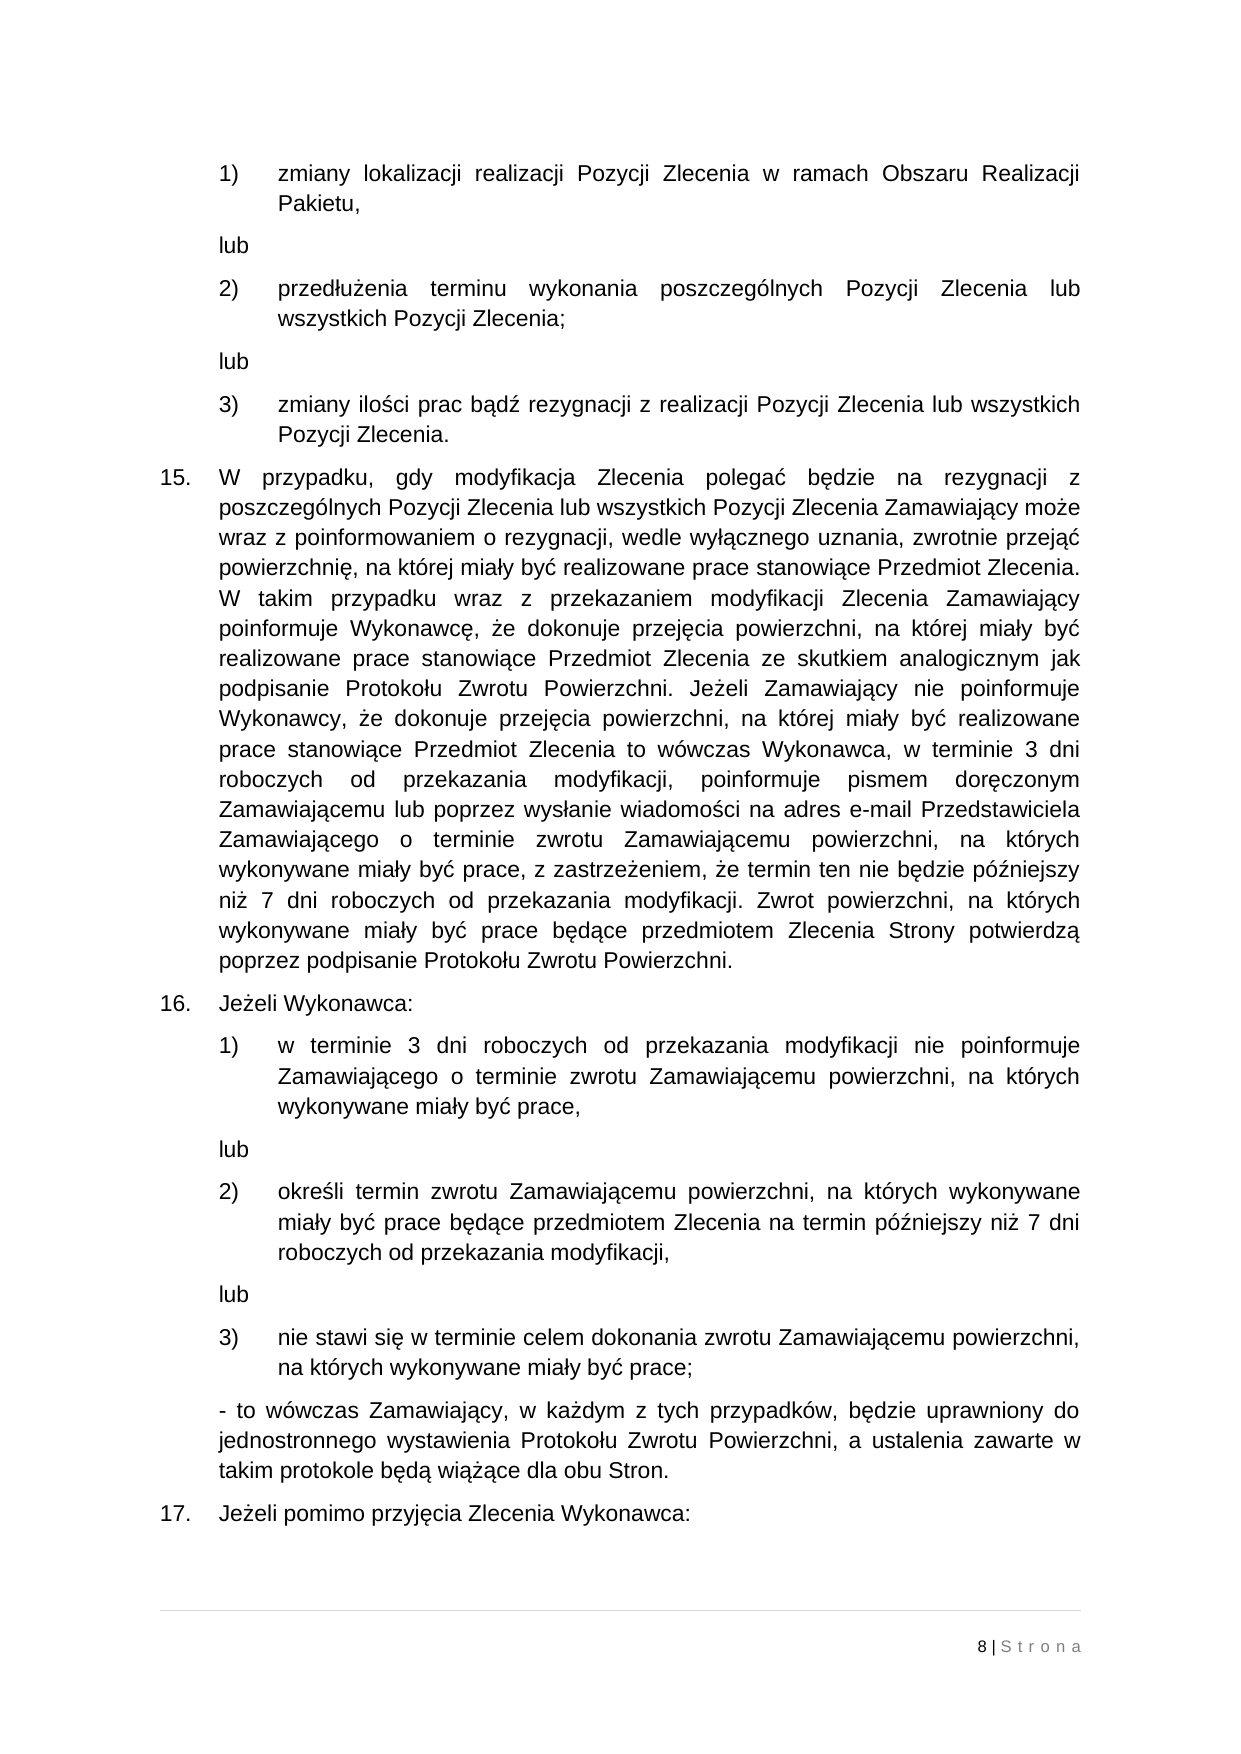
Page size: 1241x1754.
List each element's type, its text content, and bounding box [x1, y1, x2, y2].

text lub [218, 1281, 1081, 1308]
text 2) określi termin zwrotu Zamawiającemu powierzchni, na których wykonywane miały być prace będące przedmiotem Zlecenia na termin późniejszy niż 7 dni roboczych od przekazania modyfikacji, [218, 1178, 1081, 1265]
list Jeżeli pomimo przyjęcia Zlecenia Wykonawca: [159, 1500, 1081, 1526]
text 1) w terminie 3 dni roboczych od przekazania modyfikacji nie poinformuje Zamawiającego o terminie zwrotu Zamawiającemu powierzchni, na których wykonywane miały być prace, [218, 1032, 1081, 1119]
text 3) zmiany ilości prac bądź rezygnacji z realizacji Pozycji Zlecenia lub wszystkich Pozycji Zlecenia. [218, 391, 1081, 447]
text 2) przedłużenia terminu wykonania poszczególnych Pozycji Zlecenia lub wszystkich Pozycji Zlecenia; [218, 275, 1081, 332]
text 1) zmiany lokalizacji realizacji Pozycji Zlecenia w ramach Obszaru Realizacji Pakietu, [218, 159, 1081, 216]
text lub [218, 232, 1081, 259]
text lub [218, 348, 1081, 374]
text 3) nie stawi się w terminie celem dokonania zwrotu Zamawiającemu powierzchni, na których wykonywane miały być prace; [218, 1324, 1081, 1381]
text lub [218, 1136, 1081, 1162]
text - to wówczas Zamawiający, w każdym z tych przypadków, będzie uprawniony do jednostronnego wystawienia Protokołu Zwrotu Powierzchni, a ustalenia zawarte w takim protokole będą wiążące dla obu Stron. [218, 1397, 1081, 1484]
list Jeżeli Wykonawca: [159, 990, 1081, 1016]
list W przypadku, gdy modyfikacja Zlecenia polegać będzie na rezygnacji z poszczególnych Pozycji Zlecenia lub wszystkich Pozycji Zlecenia Zamawiający może wraz z poinformowaniem o rezygnacji, wedle wyłącznego uznania, zwrotnie przejąć powierzchnię, na której miały być realizowane prace stanowiące Przedmiot Zlecenia. W takim przypadku wraz z przekazaniem modyfikacji Zlecenia Zamawiający poinformuje Wykonawcę, że dokonuje przejęcia powierzchni, na której miały być realizowane prace stanowiące Przedmiot Zlecenia ze skutkiem analogicznym jak podpisanie Protokołu Zwrotu Powierzchni. Jeżeli Zamawiający nie poinformuje Wykonawcy, że dokonuje przejęcia powierzchni, na której miały być realizowane prace stanowiące Przedmiot Zlecenia to wówczas Wykonawca, w terminie 3 dni roboczych od przekazania modyfikacji, poinformuje pismem doręczonym Zamawiającemu lub poprzez wysłanie wiadomości na adres e-mail Przedstawiciela Zamawiającego o terminie zwrotu Zamawiającemu powierzchni, na których wykonywane miały być prace, z zastrzeżeniem, że termin ten nie będzie późniejszy niż 7 dni roboczych od przekazania modyfikacji. Zwrot powierzchni, na których wykonywane miały być prace będące przedmiotem Zlecenia Strony potwierdzą poprzez podpisanie Protokołu Zwrotu Powierzchni. [159, 464, 1081, 973]
